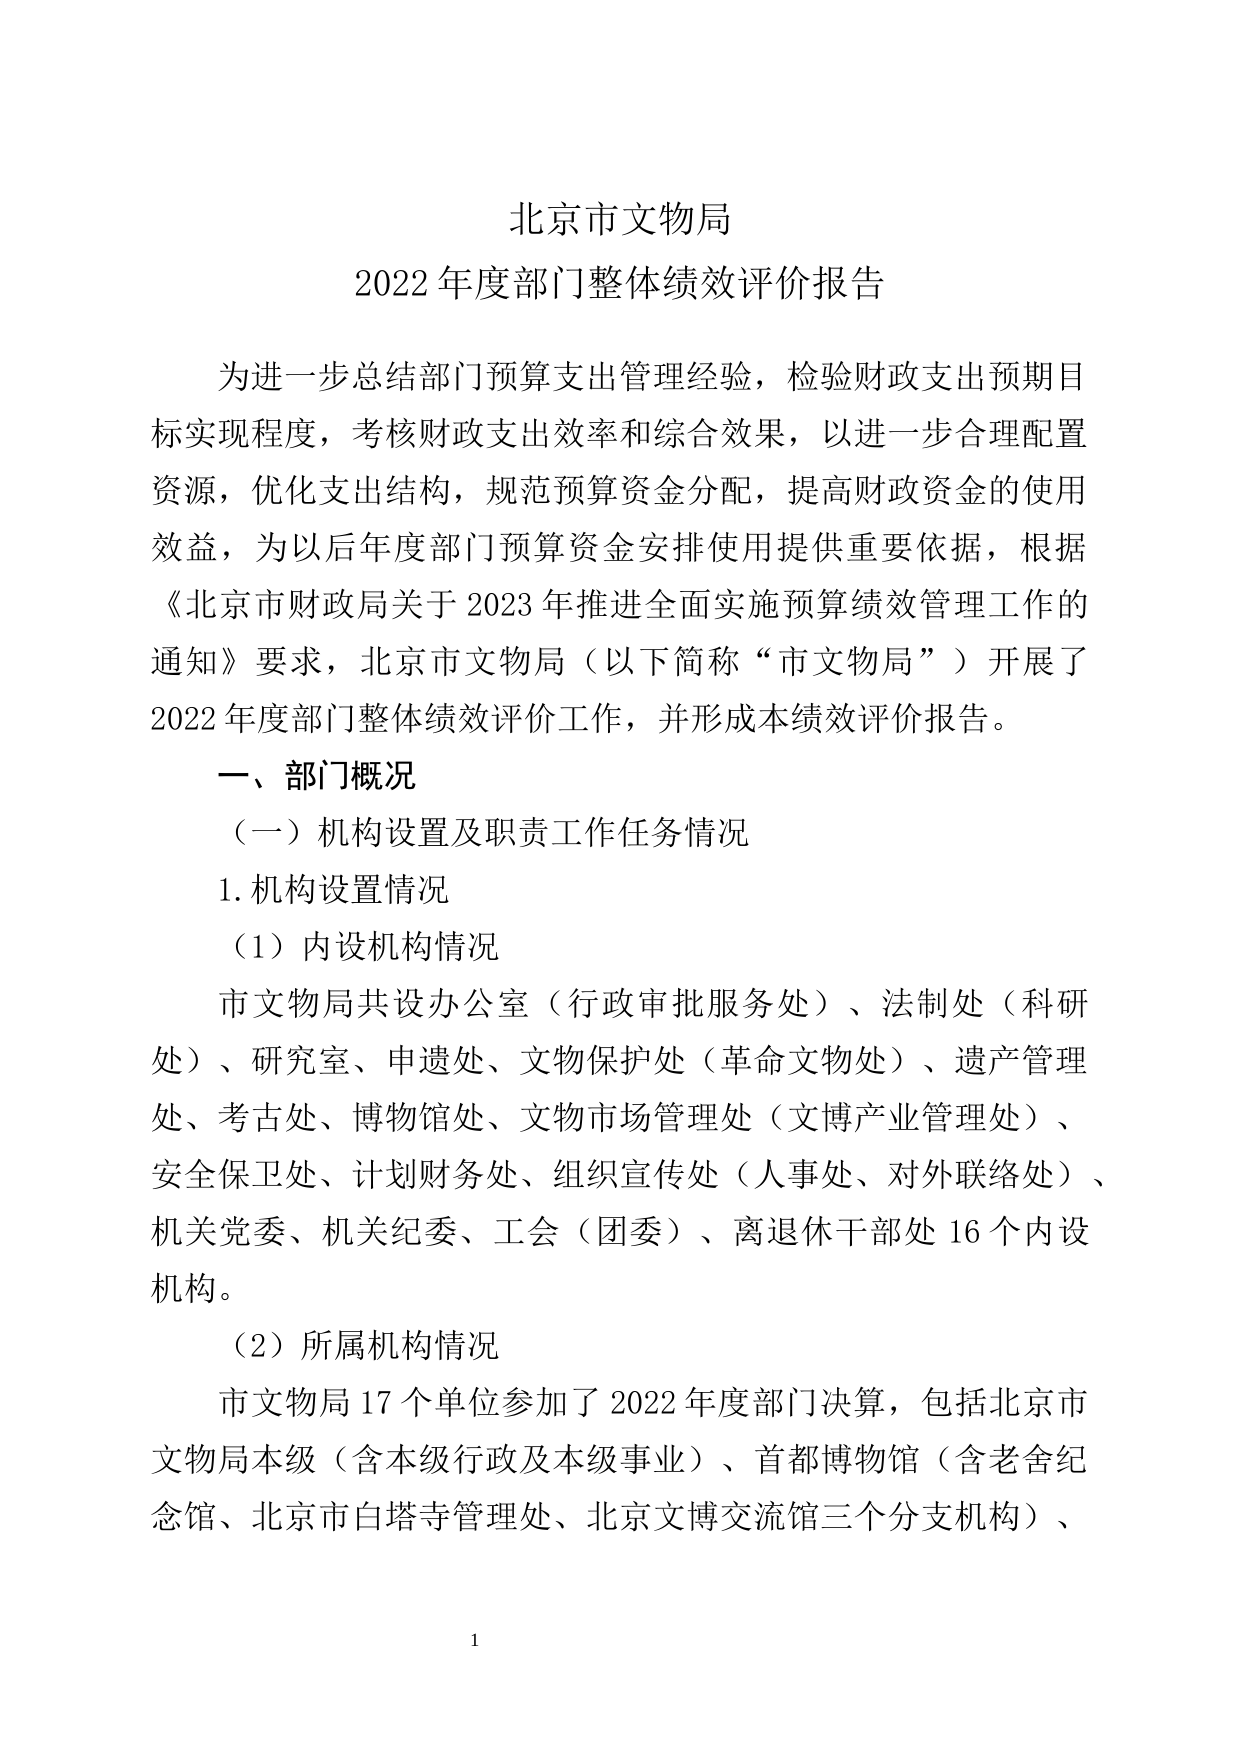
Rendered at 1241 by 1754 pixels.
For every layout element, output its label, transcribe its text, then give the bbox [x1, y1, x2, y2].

text （2）所属机构情况 [150, 1324, 1090, 1362]
text 北京市文物局 [150, 194, 1090, 237]
text 1.机构设置情况 [150, 868, 1090, 906]
text （一）机构设置及职责工作任务情况 [150, 811, 1090, 849]
text （1）内设机构情况 [150, 925, 1090, 963]
text 2022年度部门整体绩效评价报告 [150, 259, 1090, 301]
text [150, 1381, 1090, 1533]
text 市文物局共设办公室（行政审批服务处）、法制处（科研处）、研究室、申遗处、文物保护处（革命文物处）、遗产管理处、考古处、博物馆处、文物市场管理处（文博产业管理处）、安全保卫处、计划财务处、组织宣传处（人事处、对外联络处）、机关党委、机关纪委、工会（团委）、离退休干部处16个内设机构。 [150, 982, 1090, 1305]
text 为进一步总结部门预算支出管理经验，检验财政支出预期目标实现程度，考核财政支出效率和综合效果，以进一步合理配置资源，优化支出结构，规范预算资金分配，提高财政资金的使用效益，为以后年度部门预算资金安排使用提供重要依据，根据《北京市财政局关于2023年推进全面实施预算绩效管理工作的通知》要求，北京市文物局（以下简称“市文物局”）开展了2022年度部门整体绩效评价工作，并形成本绩效评价报告。 [150, 355, 1090, 735]
text 一、部门概况 [150, 754, 1090, 792]
